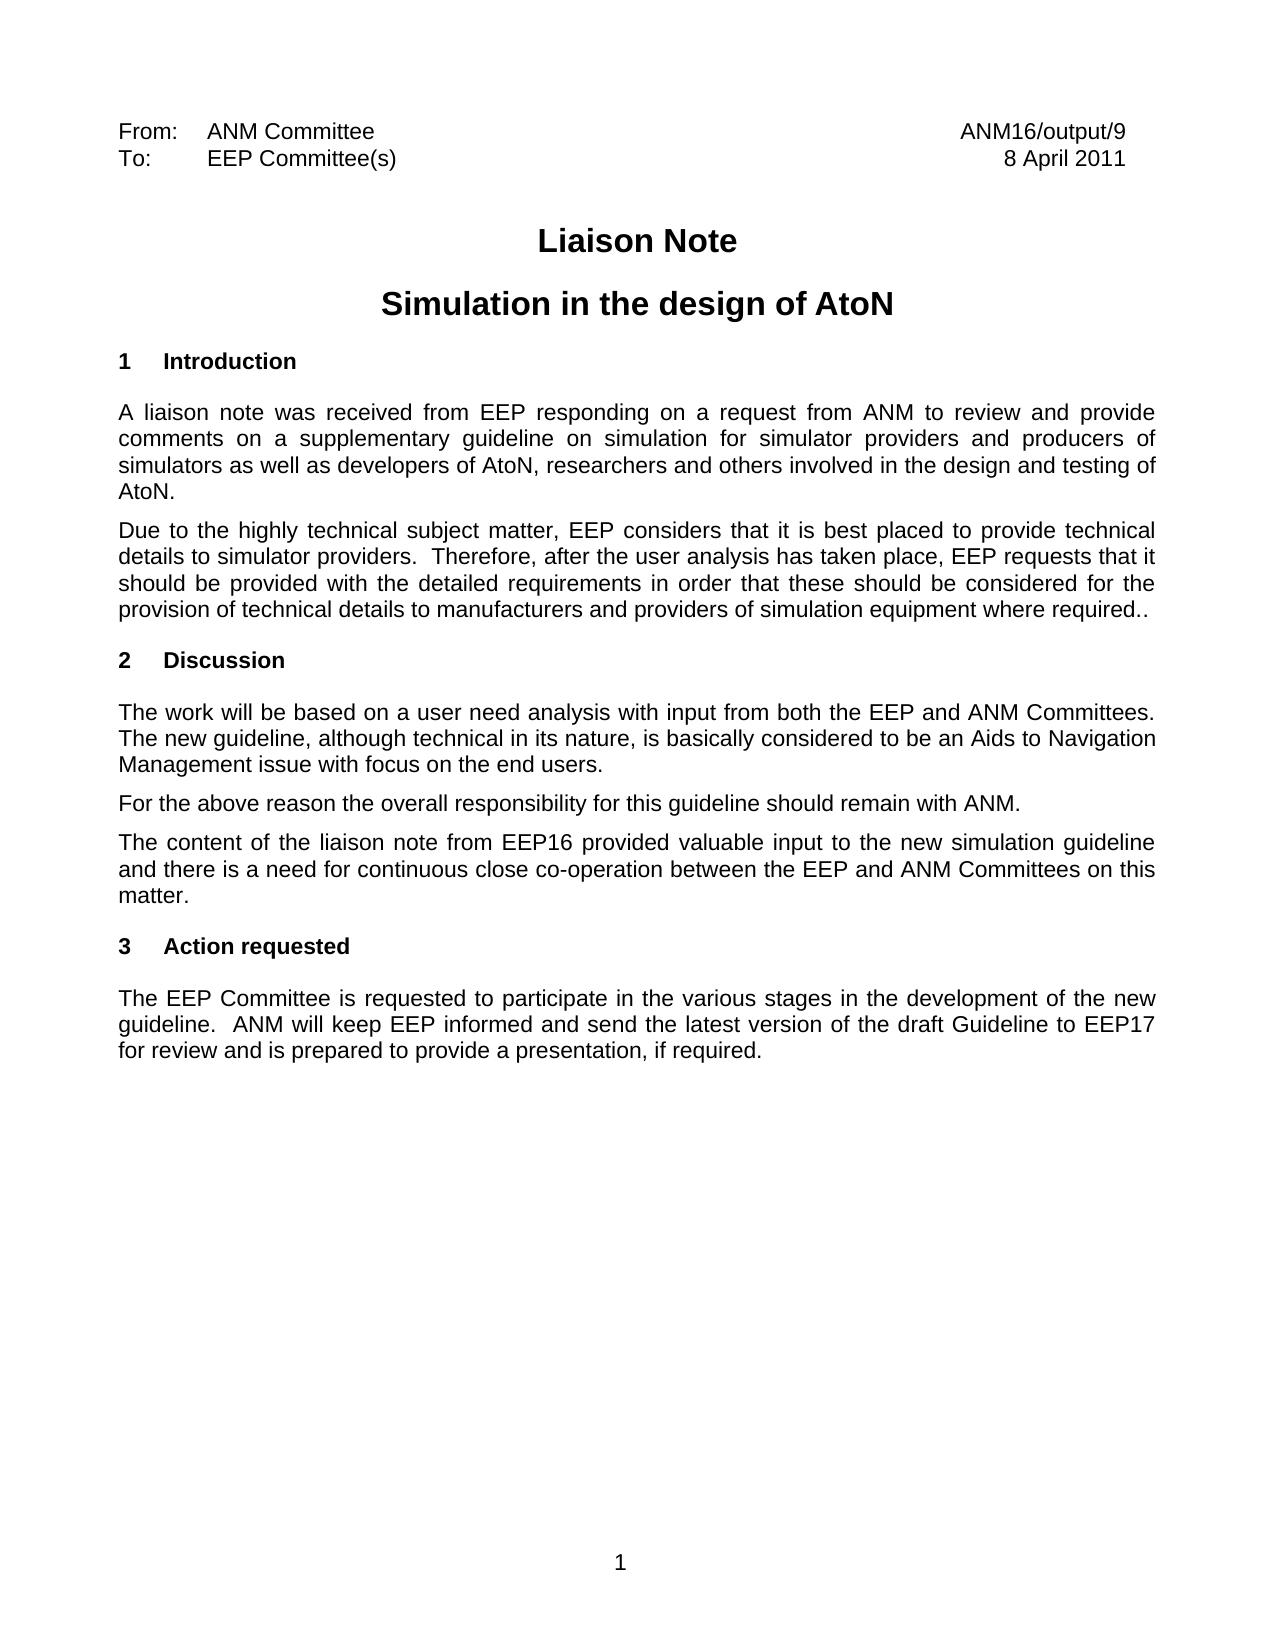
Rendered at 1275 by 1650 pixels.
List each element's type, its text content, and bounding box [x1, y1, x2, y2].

table_header ANM16/output/9 [568, 118, 1137, 144]
text The content of the liaison note from EEP16 provided valuable input to the new simulation guideline and there is a need for continuous close co-operation between the EEP and ANM Committees on this matter. [118, 829, 1157, 908]
text For the above reason the overall responsibility for this guideline should remain with ANM. [118, 790, 1157, 817]
text The EEP Committee is requested to participate in the various stages in the development of the new guideline. ANM will keep EEP informed and send the latest version of the draft Guideline to EEP17 for review and is prepared to provide a presentation, if required. [118, 984, 1157, 1064]
text The work will be based on a user need analysis with input from both the EEP and ANM Committees. The new guideline, although technical in its nature, is basically considered to be an Aids to Navigation Management issue with focus on the end users. [118, 699, 1157, 778]
text A liaison note was received from EEP responding on a request from ANM to review and provide comments on a supplementary guideline on simulation for simulator providers and producers of simulators as well as developers of AtoN, researchers and others involved in the design and testing of AtoN. [118, 399, 1157, 504]
title Simulation in the design of AtoN [118, 284, 1157, 323]
table_header From: ANM Committee [107, 118, 568, 144]
table_cell 8 April 2011 [568, 145, 1137, 171]
title Liaison Note [118, 221, 1157, 259]
subtitle Action requested [118, 933, 1157, 959]
subtitle Discussion [118, 647, 1157, 674]
text Due to the highly technical subject matter, EEP considers that it is best placed to provide technical details to simulator providers. Therefore, after the user analysis has taken place, EEP requests that it should be provided with the detailed requirements in order that these should be considered for the provision of technical details to manufacturers and providers of simulation equipment where required.. [118, 517, 1157, 622]
table_cell To: EEP Committee(s) [107, 145, 568, 171]
subtitle Introduction [118, 348, 1157, 374]
